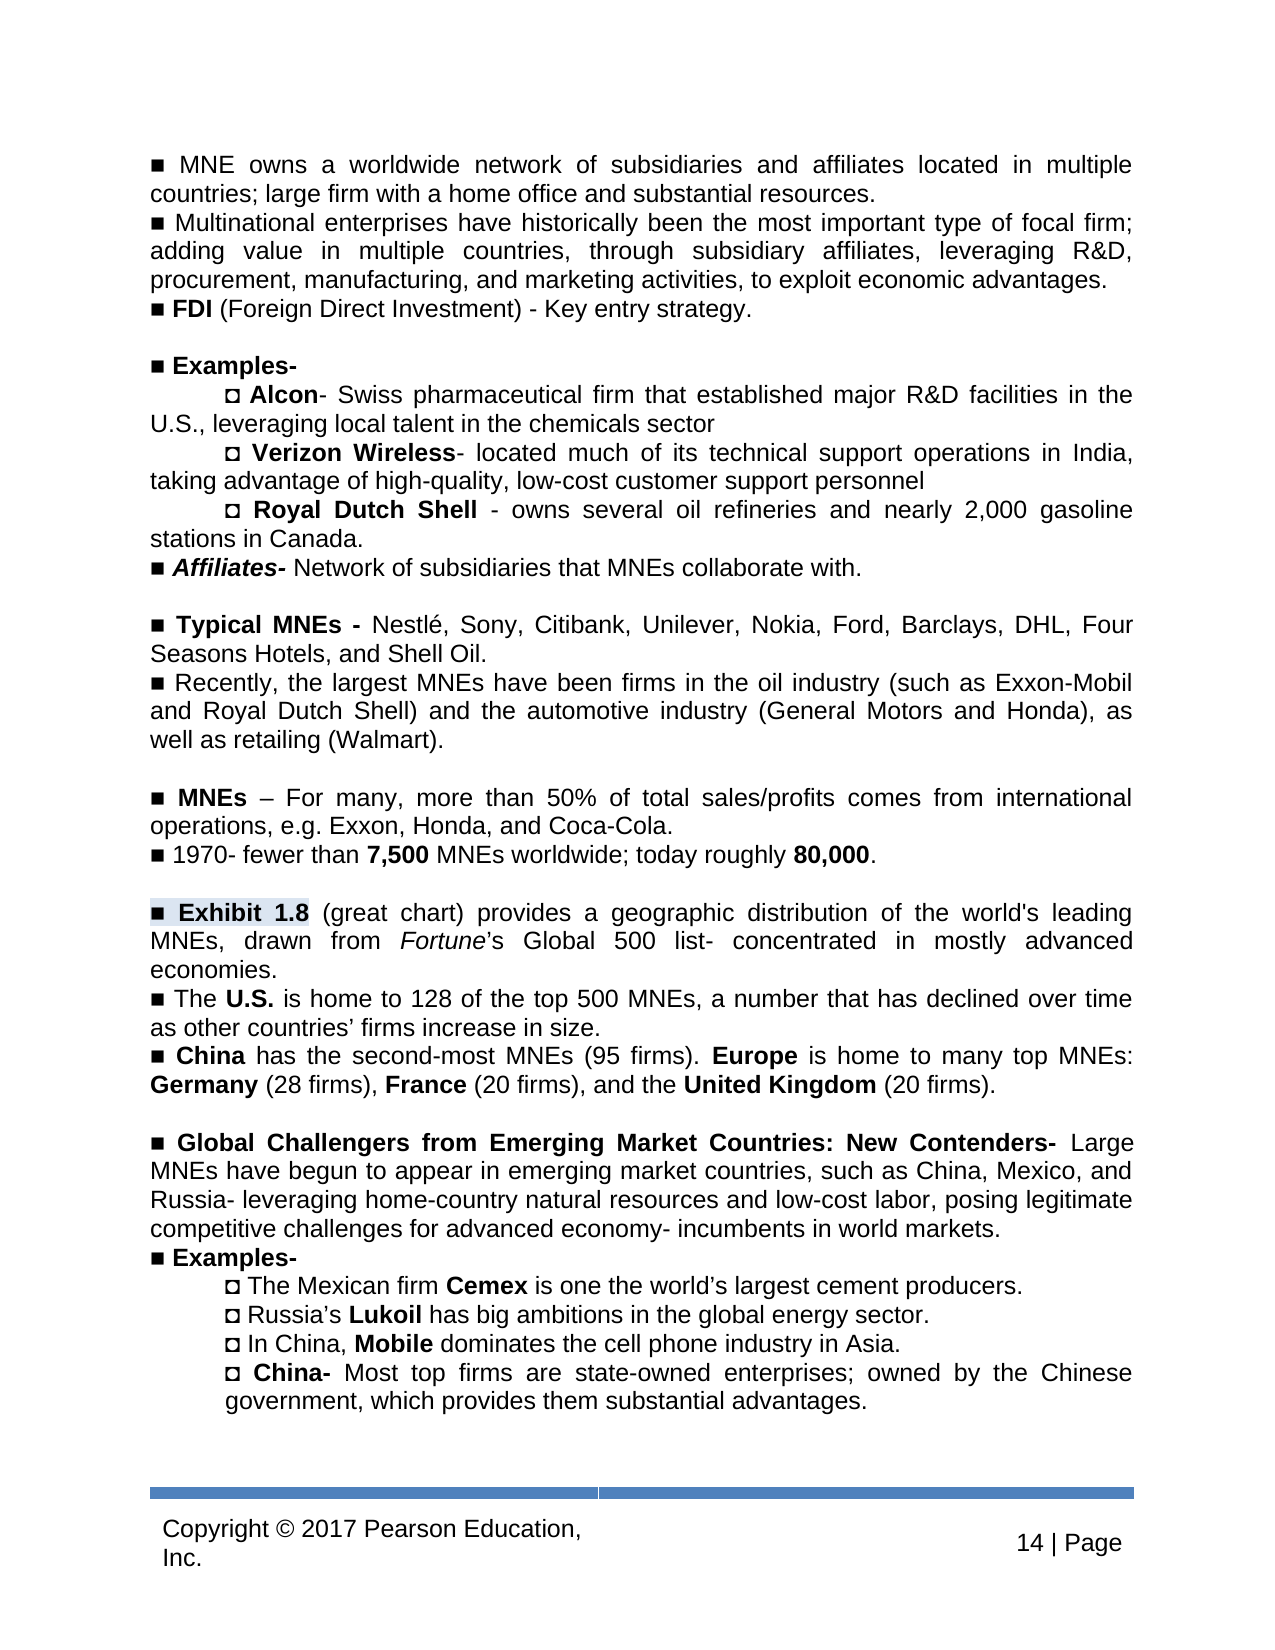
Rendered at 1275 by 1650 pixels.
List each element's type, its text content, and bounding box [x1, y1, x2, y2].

text ◘ Russia’s Lukoil has big ambitions in the global energy sector. [150, 1300, 1134, 1329]
text ■ The U.S. is home to 128 of the top 500 MNEs, a number that has declined over time as other countries’ firms increase in size. [150, 984, 1134, 1041]
text ■ Affiliates- Network of subsidiaries that MNEs collaborate with. [150, 552, 1134, 581]
text ◘ Verizon Wireless- located much of its technical support operations in India, taking advantage of high-quality, low-cost customer support personnel [150, 437, 1134, 495]
text ■ Examples- [150, 351, 1134, 380]
text ■ Exhibit 1.8 (great chart) provides a geographic distribution of the world's leading MNEs, drawn from Fortune’s Global 500 list- concentrated in mostly advanced economies. [150, 897, 1134, 984]
text ■ 1970- fewer than 7,500 MNEs worldwide; today roughly 80,000. [150, 840, 1134, 869]
text ◘ In China, Mobile dominates the cell phone industry in Asia. [150, 1329, 1134, 1357]
text ■ MNEs – For many, more than 50% of total sales/profits comes from international operations, e.g. Exxon, Honda, and Coca-Cola. [150, 782, 1134, 840]
text ■ Global Challengers from Emerging Market Countries: New Contenders- Large MNEs have begun to appear in emerging market countries, such as China, Mexico, and Russia- leveraging home-country natural resources and low-cost labor, posing legitimate competitive challenges for advanced economy- incumbents in world markets. [150, 1127, 1134, 1242]
text ◘ China- Most top firms are state-owned enterprises; owned by the Chinese government, which provides them substantial advantages. [225, 1357, 1134, 1415]
text ■ Examples- [150, 1242, 1134, 1271]
text ■ Typical MNEs - Nestlé, Sony, Citibank, Unilever, Nokia, Ford, Barclays, DHL, Four Seasons Hotels, and Shell Oil. [150, 610, 1134, 667]
text ◘ Royal Dutch Shell - owns several oil refineries and nearly 2,000 gasoline stations in Canada. [150, 495, 1134, 552]
text ◘ The Mexican firm Cemex is one the world’s largest cement producers. [150, 1271, 1134, 1300]
text ■ Recently, the largest MNEs have been firms in the oil industry (such as Exxon-Mobil and Royal Dutch Shell) and the automotive industry (General Motors and Honda), as well as retailing (Walmart). [150, 667, 1134, 754]
text ■ FDI (Foreign Direct Investment) - Key entry strategy. [150, 294, 1134, 322]
text ■ MNE owns a worldwide network of subsidiaries and affiliates located in multiple countries; large firm with a home office and substantial resources. [150, 150, 1134, 207]
text ■ China has the second-most MNEs (95 firms). Europe is home to many top MNEs: Germany (28 firms), France (20 firms), and the United Kingdom (20 firms). [150, 1041, 1134, 1099]
text ■ Multinational enterprises have historically been the most important type of focal firm; adding value in multiple countries, through subsidiary affiliates, leveraging R&D, procurement, manufacturing, and marketing activities, to exploit economic advantages. [150, 207, 1134, 294]
text ◘ Alcon- Swiss pharmaceutical firm that established major R&D facilities in the U.S., leveraging local talent in the chemicals sector [150, 380, 1134, 437]
